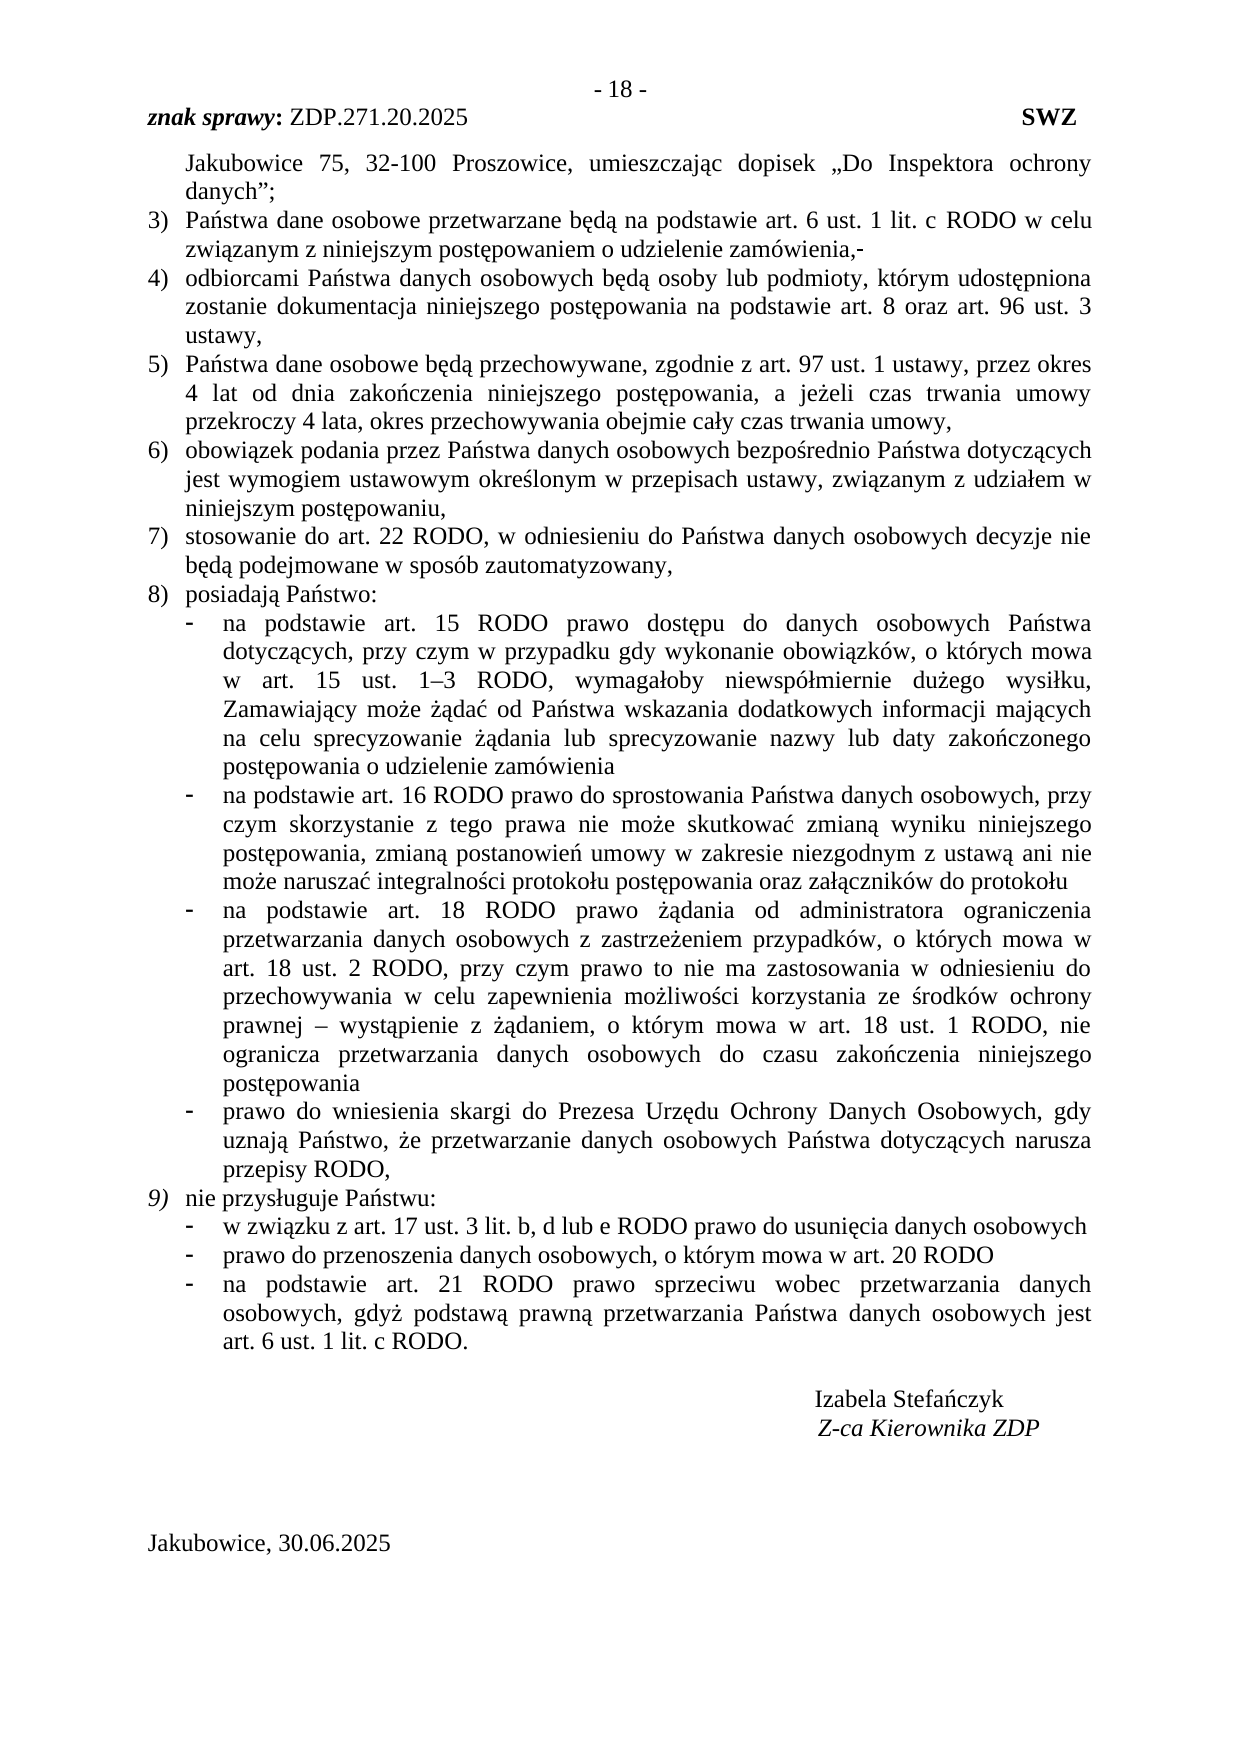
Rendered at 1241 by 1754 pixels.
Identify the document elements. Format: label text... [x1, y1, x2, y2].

list na podstawie art. 21 RODO prawo sprzeciwu wobec przetwarzania danych osobowych, gdyż podstawą prawną przetwarzania Państwa danych osobowych jest art. 6 ust. 1 lit. c RODO. [185, 1269, 1092, 1355]
list nie przysługuje Państwu: [148, 1183, 1092, 1211]
text Izabela Stefańczyk [148, 1384, 1092, 1413]
text Z-ca Kierownika ZDP [738, 1413, 1092, 1441]
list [148, 148, 1092, 205]
list prawo do wniesienia skargi do Prezesa Urzędu Ochrony Danych Osobowych, gdy uznają Państwo, że przetwarzanie danych osobowych Państwa dotyczących narusza przepisy RODO, [185, 1096, 1092, 1183]
list na podstawie art. 18 RODO prawo żądania od administratora ograniczenia przetwarzania danych osobowych z zastrzeżeniem przypadków, o których mowa w art. 18 ust. 2 RODO, przy czym prawo to nie ma zastosowania w odniesieniu do przechowywania w celu zapewnienia możliwości korzystania ze środków ochrony prawnej – wystąpienie z żądaniem, o którym mowa w art. 18 ust. 1 RODO, nie ogranicza przetwarzania danych osobowych do czasu zakończenia niniejszego postępowania [185, 895, 1092, 1096]
list na podstawie art. 15 RODO prawo dostępu do danych osobowych Państwa dotyczących, przy czym w przypadku gdy wykonanie obowiązków, o których mowa w art. 15 ust. 1–3 RODO, wymagałoby niewspółmiernie dużego wysiłku, Zamawiający może żądać od Państwa wskazania dodatkowych informacji mających na celu sprecyzowanie żądania lub sprecyzowanie nazwy lub daty zakończonego postępowania o udzielenie zamówienia [185, 608, 1092, 780]
list prawo do przenoszenia danych osobowych, o którym mowa w art. 20 RODO [185, 1240, 1092, 1269]
list obowiązek podania przez Państwa danych osobowych bezpośrednio Państwa dotyczących jest wymogiem ustawowym określonym w przepisach ustawy, związanym z udziałem w niniejszym postępowaniu, [148, 435, 1092, 521]
list Państwa dane osobowe przetwarzane będą na podstawie art. 6 ust. 1 lit. c RODO w celu związanym z niniejszym postępowaniem o udzielenie zamówienia, [148, 205, 1092, 263]
text Jakubowice, 30.06.2025 [148, 1528, 1092, 1556]
list stosowanie do art. 22 RODO, w odniesieniu do Państwa danych osobowych decyzje nie będą podejmowane w sposób zautomatyzowany, [148, 521, 1092, 579]
list na podstawie art. 16 RODO prawo do sprostowania Państwa danych osobowych, przy czym skorzystanie z tego prawa nie może skutkować zmianą wyniku niniejszego postępowania, zmianą postanowień umowy w zakresie niezgodnym z ustawą ani nie może naruszać integralności protokołu postępowania oraz załączników do protokołu [185, 780, 1092, 895]
list w związku z art. 17 ust. 3 lit. b, d lub e RODO prawo do usunięcia danych osobowych [185, 1211, 1092, 1240]
list posiadają Państwo: [148, 579, 1092, 608]
list Państwa dane osobowe będą przechowywane, zgodnie z art. 97 ust. 1 ustawy, przez okres 4 lat od dnia zakończenia niniejszego postępowania, a jeżeli czas trwania umowy przekroczy 4 lata, okres przechowywania obejmie cały czas trwania umowy, [148, 349, 1092, 435]
list odbiorcami Państwa danych osobowych będą osoby lub podmioty, którym udostępniona zostanie dokumentacja niniejszego postępowania na podstawie art. 8 oraz art. 96 ust. 3 ustawy, [148, 263, 1092, 349]
